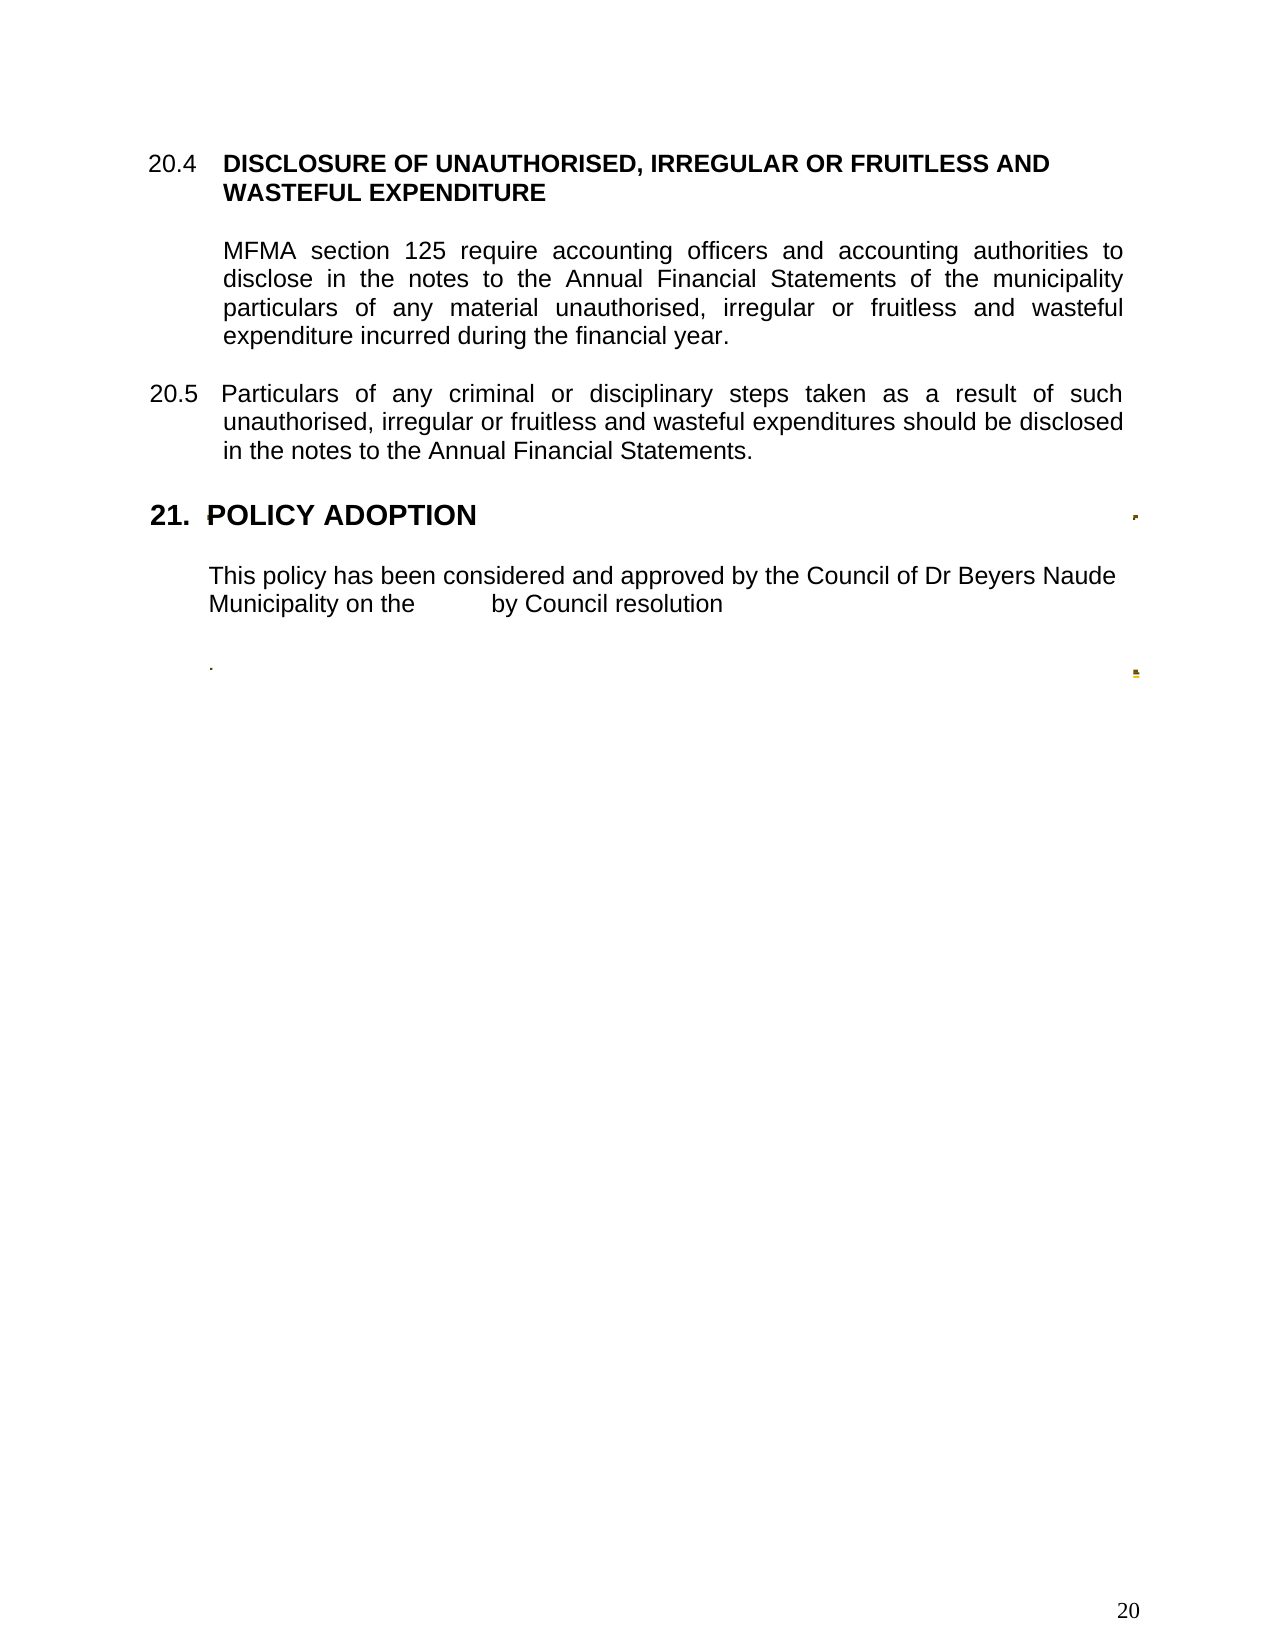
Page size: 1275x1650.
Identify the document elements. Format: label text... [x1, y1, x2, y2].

text WASTEFUL EXPENDITURE [148, 178, 1139, 207]
text MFMA section 125 require accounting officers and accounting authorities to disclose in the notes to the Annual Financial Statements of the municipality particulars of any material unauthorised, irregular or fruitless and wasteful expenditure incurred during the financial year. [223, 237, 1125, 349]
text This policy has been considered and approved by the Council of Dr Beyers Naude Municipality on the by Council resolution [208, 562, 1125, 618]
text 20.4 DISCLOSURE OF UNAUTHORISED, IRREGULAR OR FRUITLESS AND [148, 149, 1139, 178]
text 20.5 Particulars of any criminal or disciplinary steps taken as a result of such unauthorised, irregular or fruitless and wasteful expenditures should be disclosed in the notes to the Annual Financial Statements. [149, 380, 1125, 464]
text 21. POLICY ADOPTION [150, 498, 1139, 532]
